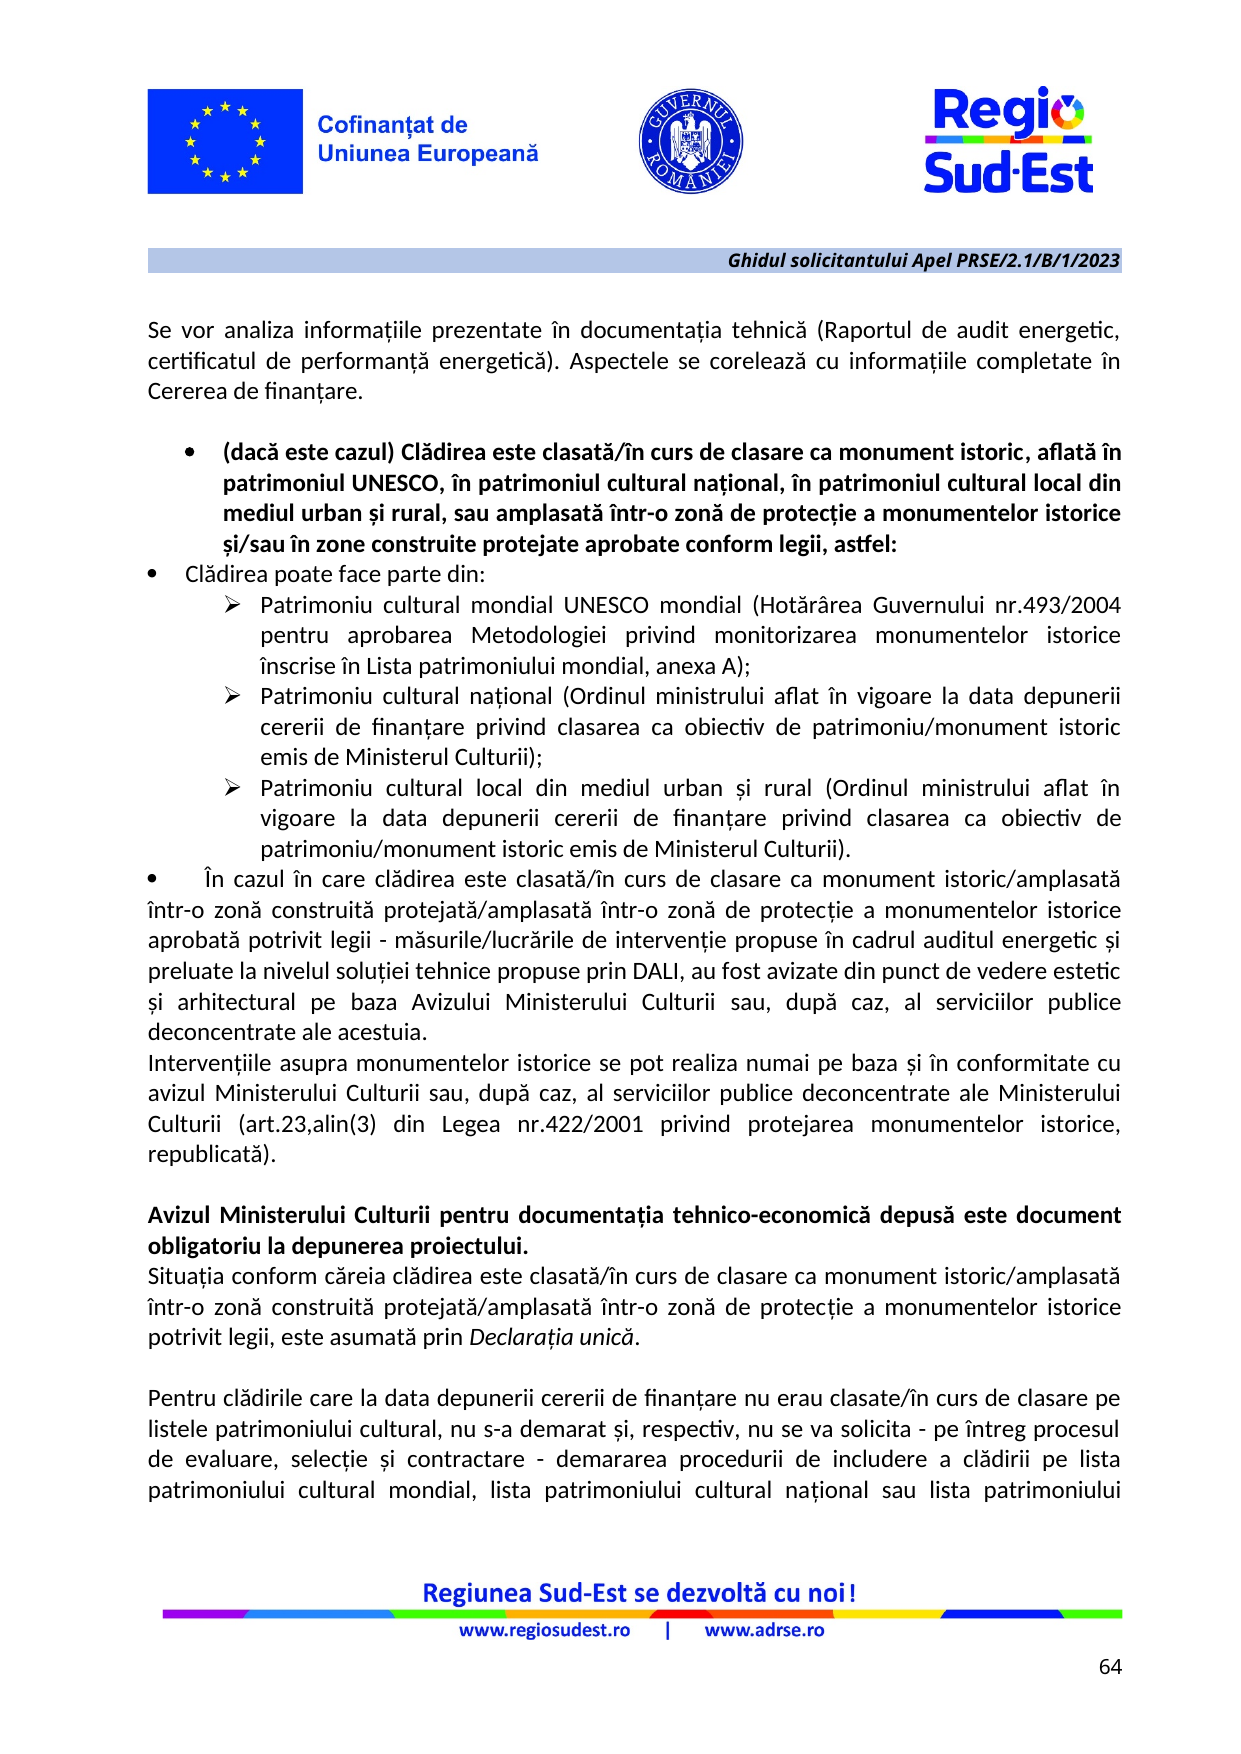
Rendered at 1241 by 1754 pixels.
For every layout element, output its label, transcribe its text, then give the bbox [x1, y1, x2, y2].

text Intervenţiile asupra monumentelor istorice se pot realiza numai pe baza şi în conformitate cu avizul Ministerului Culturii sau, după caz, al serviciilor publice deconcentrate ale Ministerului Culturii (art.23,alin(3) din Legea nr.422/2001 privind protejarea monumentelor istorice, republicată). [148, 1047, 1122, 1169]
text Situația conform căreia clădirea este clasată/în curs de clasare ca monument istoric/amplasată într-o zonă construită protejată/amplasată într-o zonă de protecţie a monumentelor istorice potrivit legii, este asumată prin Declaraţia unică. [148, 1260, 1122, 1352]
list Patrimoniu cultural mondial UNESCO mondial (Hotărârea Guvernului nr.493/2004 pentru aprobarea Metodologiei privind monitorizarea monumentelor istorice înscrise în Lista patrimoniului mondial, anexa A); [223, 589, 1122, 681]
list Patrimoniu cultural naţional (Ordinul ministrului aflat în vigoare la data depunerii cererii de finanţare privind clasarea ca obiectiv de patrimoniu/monument istoric emis de Ministerul Culturii); [223, 681, 1122, 772]
picture [162, 1582, 1123, 1640]
list (dacă este cazul) Clădirea este clasată/în curs de clasare ca monument istoric, aflată în patrimoniul UNESCO, în patrimoniul cultural național, în patrimoniul cultural local din mediul urban și rural, sau amplasată într-o zonă de protecție a monumentelor istorice și/sau în zone construite protejate aprobate conform legii, astfel: [185, 436, 1122, 558]
list Clădirea poate face parte din: [148, 558, 1122, 589]
list În cazul în care clădirea este clasată/în curs de clasare ca monument istoric/amplasată într-o zonă construită protejată/amplasată într-o zonă de protecţie a monumentelor istorice aprobată potrivit legii - măsurile/lucrările de intervenție propuse în cadrul auditul energetic și preluate la nivelul soluției tehnice propuse prin DALI, au fost avizate din punct de vedere estetic și arhitectural pe baza Avizului Ministerului Culturii sau, după caz, al serviciilor publice deconcentrate ale acestuia. [148, 864, 1122, 1047]
text Se vor analiza informațiile prezentate în documentația tehnică (Raportul de audit energetic, certificatul de performanță energetică). Aspectele se corelează cu informațiile completate în Cererea de finanțare. [148, 314, 1122, 406]
text Avizul Ministerului Culturii pentru documentaţia tehnico-economică depusă este document obligatoriu la depunerea proiectului. [148, 1199, 1122, 1260]
picture [147, 86, 1093, 195]
list Patrimoniu cultural local din mediul urban și rural (Ordinul ministrului aflat în vigoare la data depunerii cererii de finanţare privind clasarea ca obiectiv de patrimoniu/monument istoric emis de Ministerul Culturii). [223, 772, 1122, 864]
